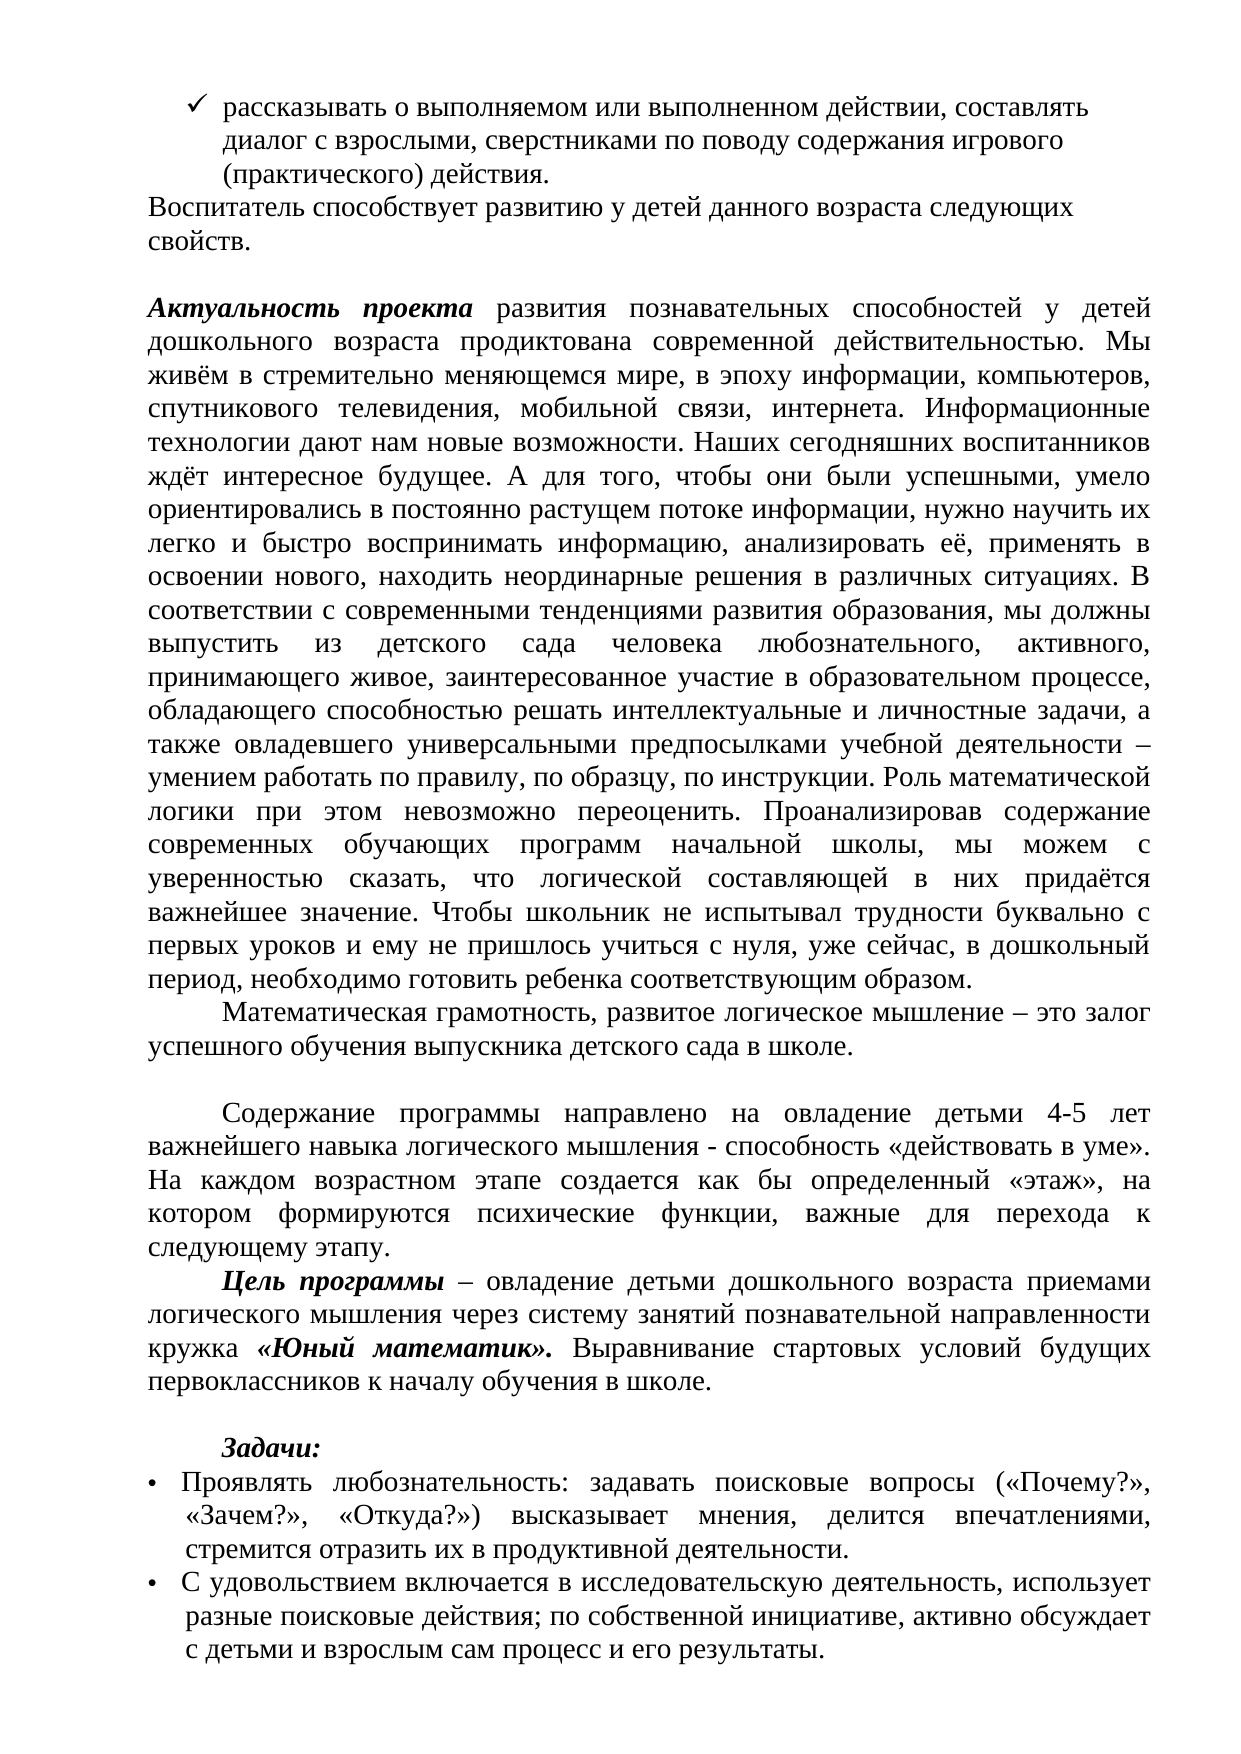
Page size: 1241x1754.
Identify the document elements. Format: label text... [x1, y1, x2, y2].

text Воспитатель способствует развитию у детей данного возраста следующих свойств. [148, 189, 1122, 256]
list рассказывать о выполняемом или выполненном действии, составлять диалог с взрослыми, сверстниками по поводу содержания игрового (практического) действия. [185, 89, 1122, 189]
text Задачи: [148, 1430, 1152, 1464]
text Математическая грамотность, развитое логическое мышление – это залог успешного обучения выпускника детского сада в школе. [148, 994, 1152, 1061]
list Проявлять любознательность: задавать поисковые вопросы («Почему?», «Зачем?», «Откуда?») высказывает мнения, делится впечатлениями, стремится отразить их в продуктивной деятельности. [148, 1464, 1152, 1564]
list С удовольствием включается в исследовательскую деятельность, использует разные поисковые действия; по собственной инициативе, активно обсуждает с детьми и взрослым сам процесс и его результаты. [148, 1564, 1152, 1665]
text Актуальность проекта развития познавательных способностей у детей дошкольного возраста продиктована современной действительностью. Мы живём в стремительно меняющемся мире, в эпоху информации, компьютеров, спутникового телевидения, мобильной связи, интернета. Информационные технологии дают нам новые возможности. Наших сегодняшних воспитанников ждёт интересное будущее. А для того, чтобы они были успешными, умело ориентировались в постоянно растущем потоке информации, нужно научить их легко и быстро воспринимать информацию, анализировать её, применять в освоении нового, находить неординарные решения в различных ситуациях. В соответствии с современными тенденциями развития образования, мы должны выпустить из детского сада человека любознательного, активного, принимающего живое, заинтересованное участие в образовательном процессе, обладающего способностью решать интеллектуальные и личностные задачи, а также овладевшего универсальными предпосылками учебной деятельности – умением работать по правилу, по образцу, по инструкции. Роль математической логики при этом невозможно переоценить. Проанализировав содержание современных обучающих программ начальной школы, мы можем с уверенностью сказать, что логической составляющей в них придаётся важнейшее значение. Чтобы школьник не испытывал трудности буквально с первых уроков и ему не пришлось учиться с нуля, уже сейчас, в дошкольный период, необходимо готовить ребенка соответствующим образом. [148, 290, 1152, 994]
text Цель программы – овладение детьми дошкольного возраста приемами логического мышления через систему занятий познавательной направленности кружка «Юный математик». Выравнивание стартовых условий будущих первоклассников к началу обучения в школе. [148, 1263, 1152, 1397]
text Содержание программы направлено на овладение детьми 4-5 лет важнейшего навыка логического мышления - способность «действовать в уме». На каждом возрастном этапе создается как бы определенный «этаж», на котором формируются психические функции, важные для перехода к следующему этапу. [148, 1095, 1152, 1263]
